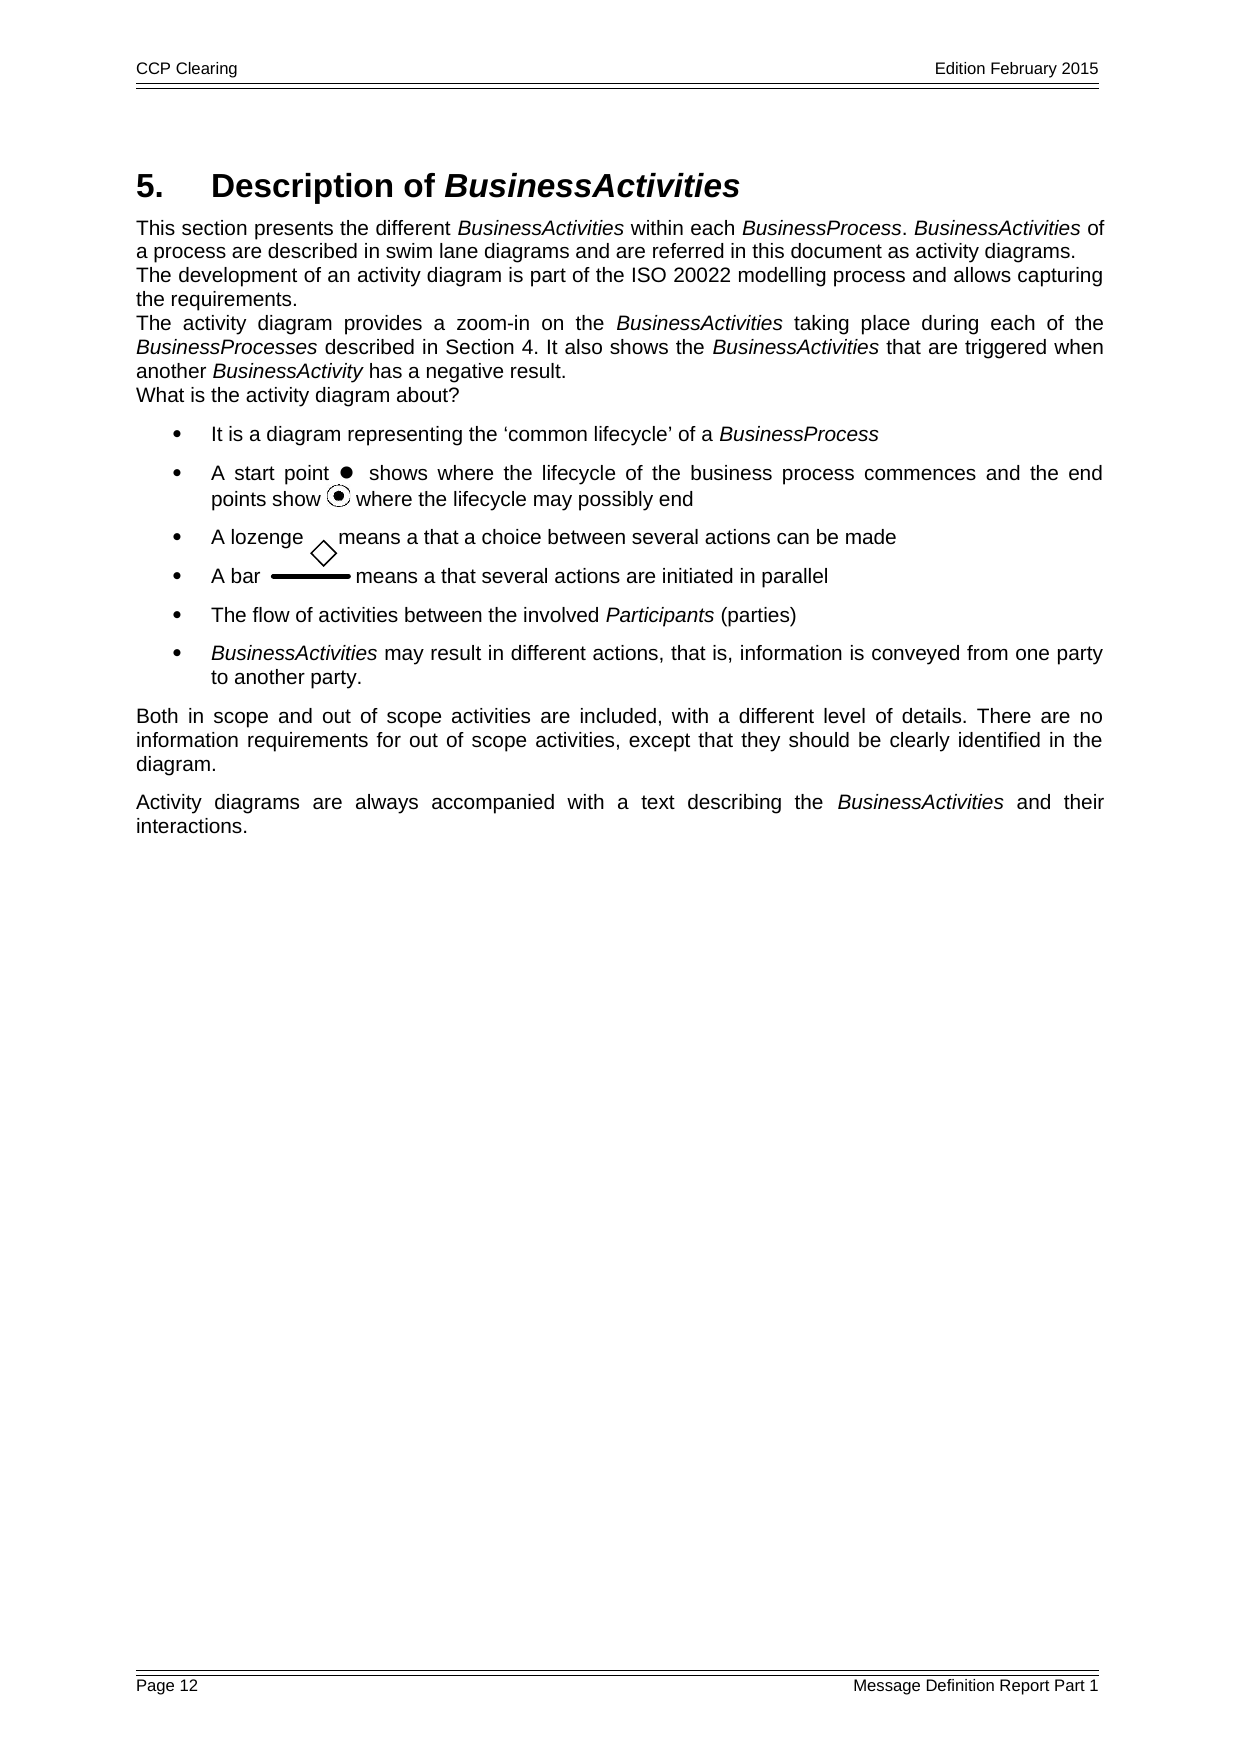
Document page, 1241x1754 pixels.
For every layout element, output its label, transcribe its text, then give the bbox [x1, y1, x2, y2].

picture [326, 484, 350, 507]
list It is a diagram representing the ‘common lifecycle’ of a BusinessProcess [173, 422, 1104, 446]
list A start point shows where the lifecycle of the business process commences and the end points show where the lifecycle may possibly end [173, 460, 1104, 511]
subtitle Description of BusinessActivities [136, 167, 1104, 205]
list The flow of activities between the involved Participants (parties) [173, 602, 1104, 627]
list BusinessActivities may result in different actions, that is, information is conveyed from one party to another party. [173, 641, 1104, 689]
list A lozenge means a that a choice between several actions can be made [173, 525, 1104, 549]
text What is the activity diagram about? [136, 383, 1104, 407]
list A bar means a that several actions are initiated in parallel [173, 564, 1104, 588]
text The development of an activity diagram is part of the ISO 20022 modelling process and allows capturing the requirements. [136, 263, 1104, 311]
text Activity diagrams are always accompanied with a text describing the BusinessActivities and their interactions. [136, 790, 1104, 838]
text The activity diagram provides a zoom-in on the BusinessActivities taking place during each of the BusinessProcesses described in Section 4. It also shows the BusinessActivities that are triggered when another BusinessActivity has a negative result. [136, 311, 1104, 383]
text This section presents the different BusinessActivities within each BusinessProcess. BusinessActivities of a process are described in swim lane diagrams and are referred in this document as activity diagrams. [136, 215, 1104, 263]
text Both in scope and out of scope activities are included, with a different level of details. There are no information requirements for out of scope activities, except that they should be clearly identified in the diagram. [136, 704, 1104, 776]
